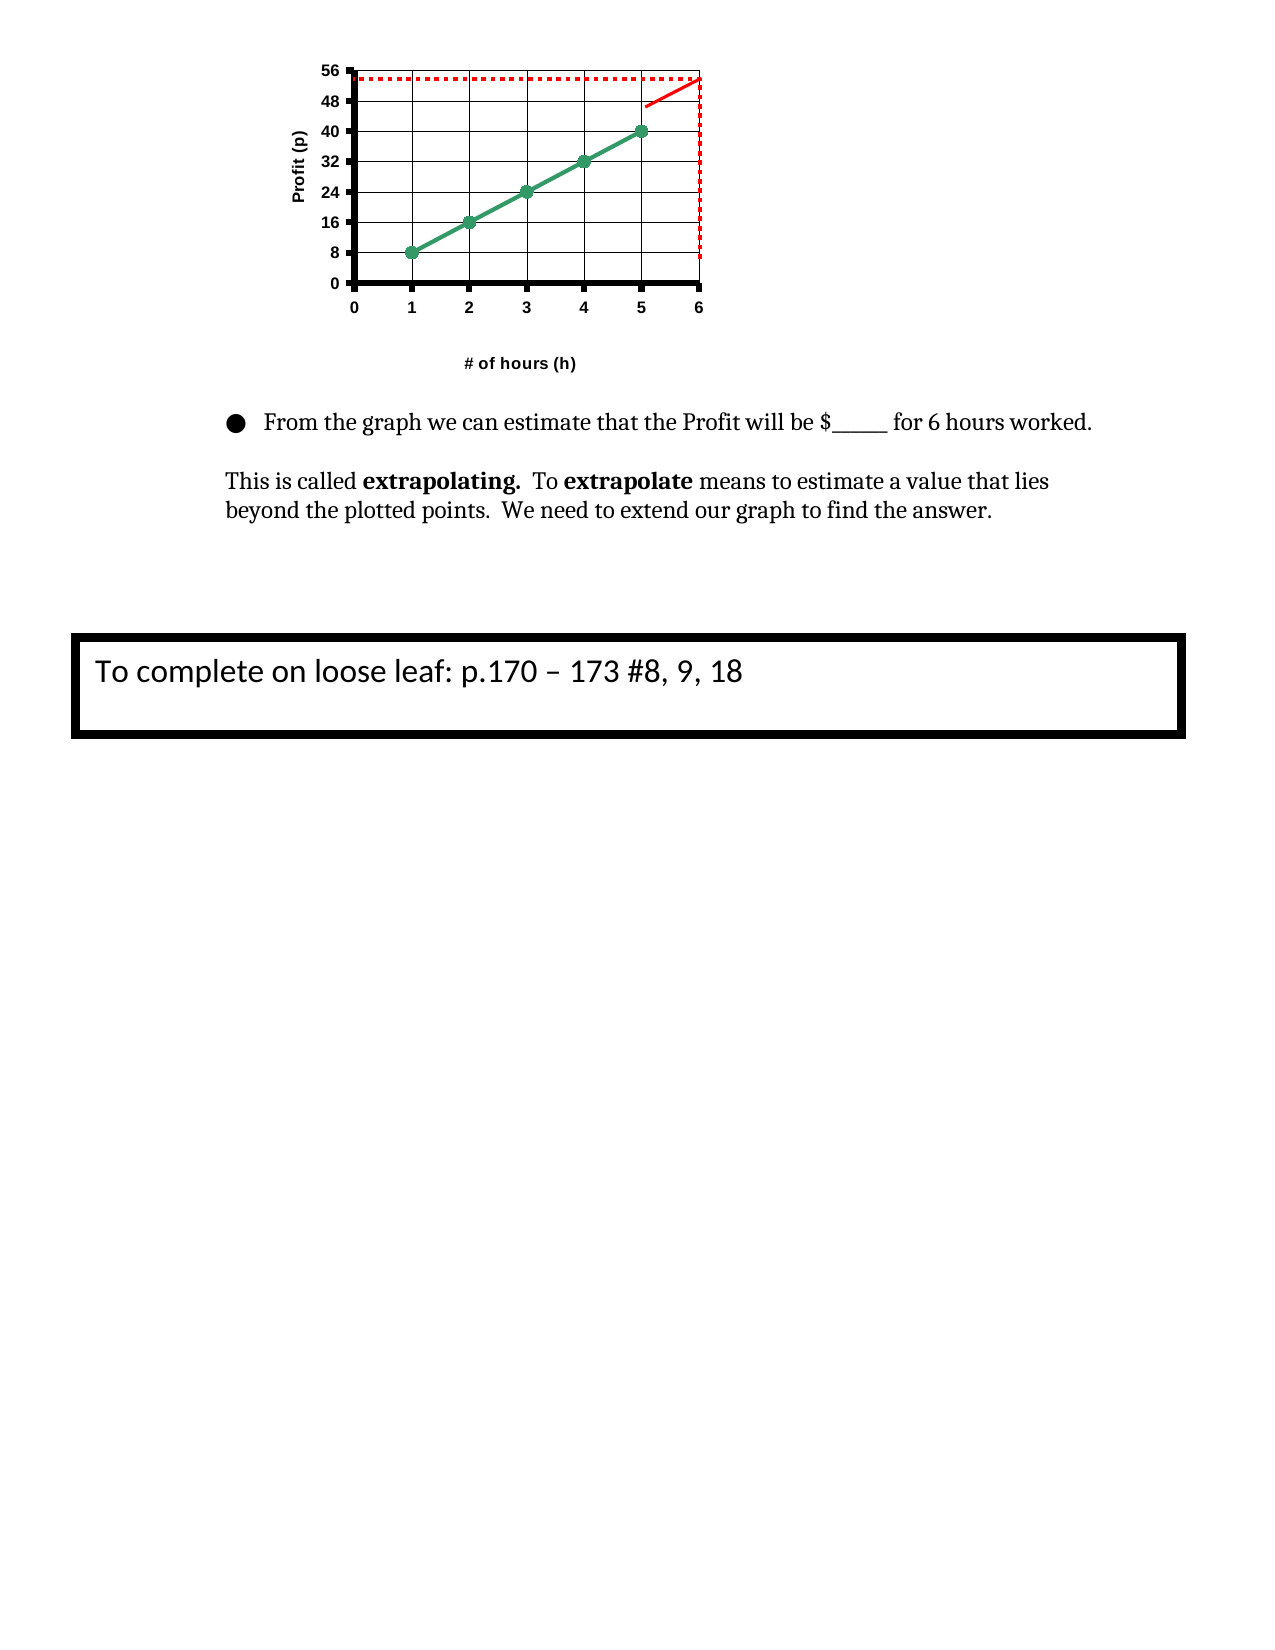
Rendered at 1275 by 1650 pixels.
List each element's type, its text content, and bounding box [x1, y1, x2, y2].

text beyond the plotted points. We need to extend our graph to find the answer. [150, 496, 1125, 524]
text This is called extrapolating. To extrapolate means to estimate a value that lies [150, 467, 1125, 496]
text ● From the graph we can estimate that the Profit will be $______ for 6 hours worked. [150, 404, 1125, 438]
